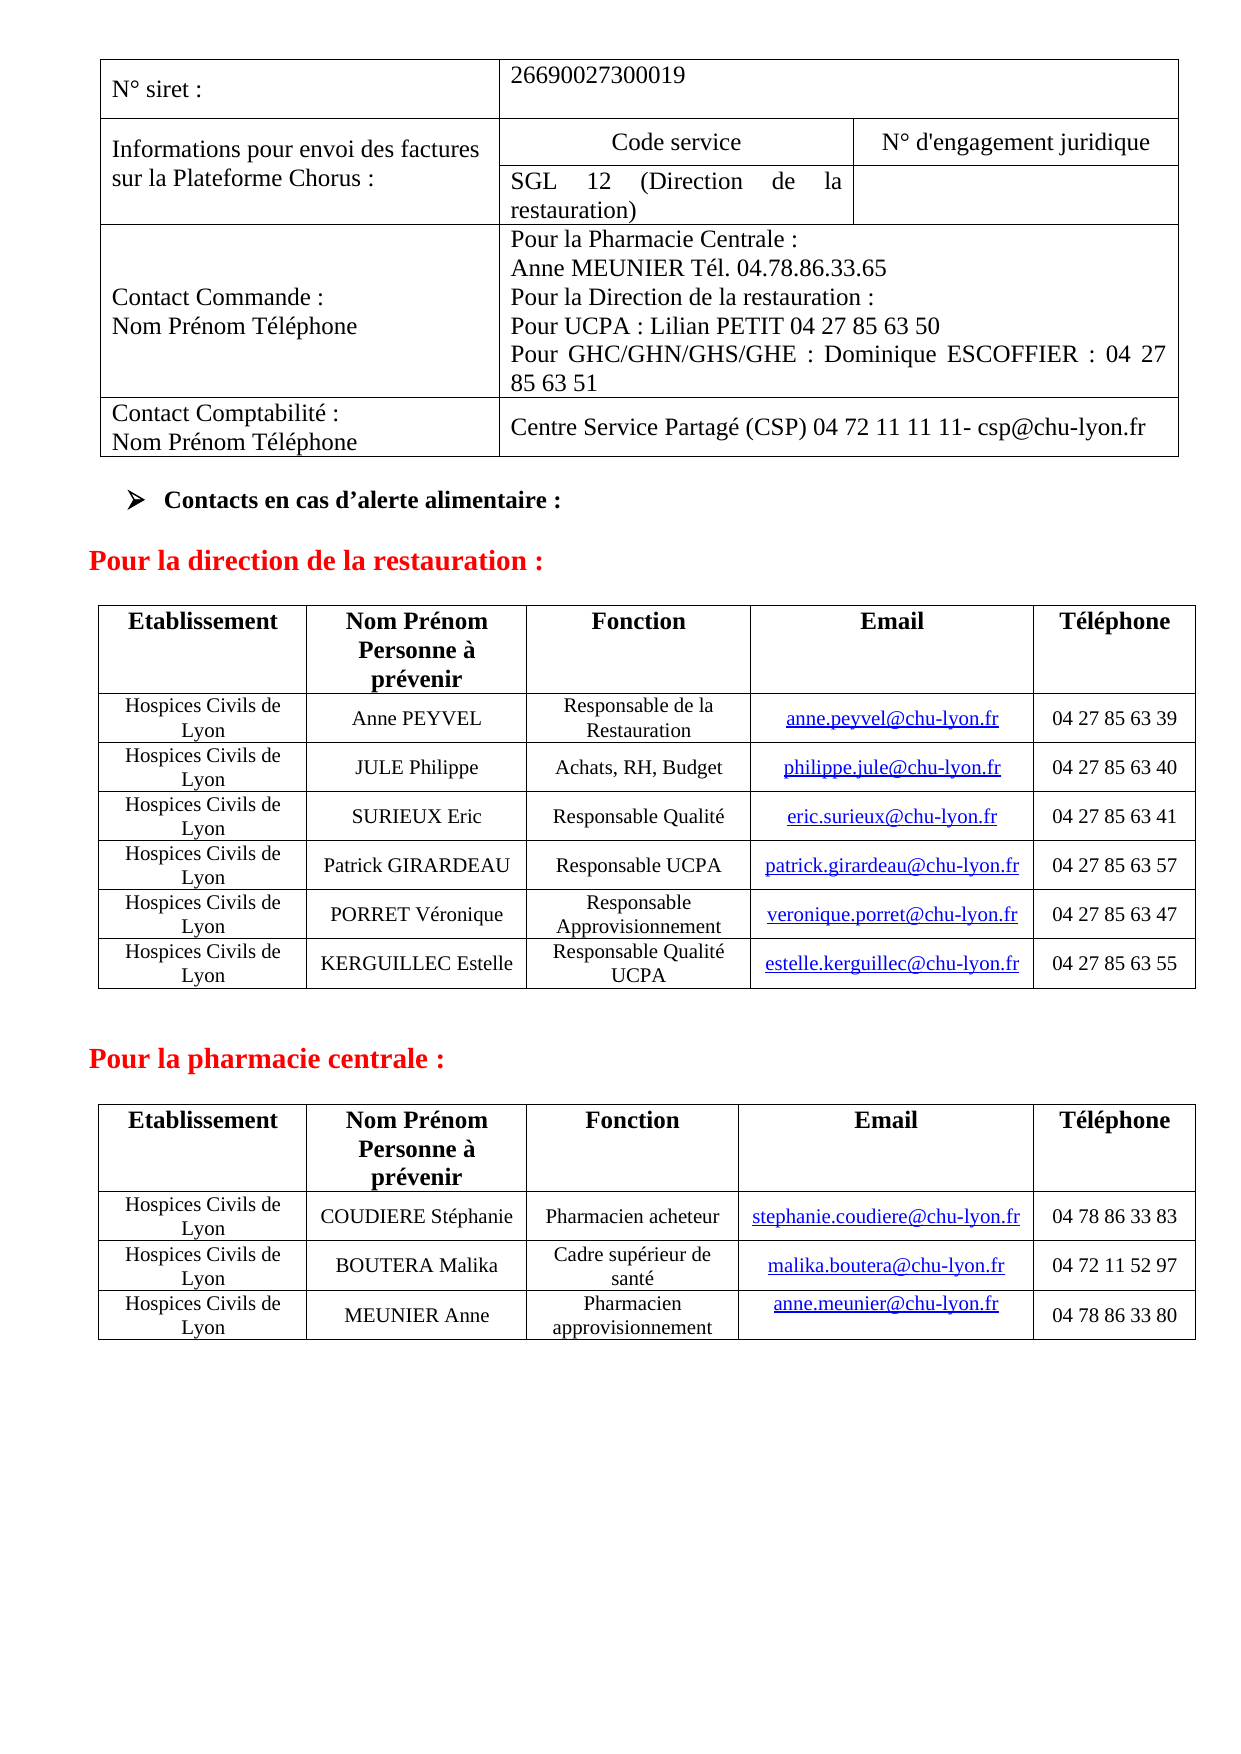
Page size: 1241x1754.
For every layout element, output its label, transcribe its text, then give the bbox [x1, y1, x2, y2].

table_cell philippe.jule@chu-lyon.fr [751, 743, 1033, 791]
table_header Etablissement [99, 1105, 306, 1191]
table_cell Anne PEYVEL [307, 694, 526, 742]
table_cell malika.boutera@chu-lyon.fr [739, 1241, 1033, 1289]
table_cell 04 78 86 33 83 [1034, 1192, 1195, 1240]
table_cell veronique.porret@chu-lyon.fr [751, 890, 1033, 938]
table_cell Hospices Civils de Lyon [99, 841, 306, 889]
table_cell [854, 166, 1178, 223]
table_cell Responsable Qualité [527, 792, 750, 840]
table_header Email [739, 1105, 1033, 1191]
table_header Téléphone [1034, 606, 1195, 692]
table_cell Informations pour envoi des factures sur la Plateforme Chorus : [101, 119, 499, 223]
table_cell anne.meunier@chu-lyon.fr [739, 1291, 1033, 1339]
table_cell patrick.girardeau@chu-lyon.fr [751, 841, 1033, 889]
table_cell SGL 12 (Direction de la restauration) [500, 166, 853, 223]
table_cell stephanie.coudiere@chu-lyon.fr [739, 1192, 1033, 1240]
table_cell Contact Comptabilité : Nom Prénom Téléphone [101, 398, 499, 456]
table_cell BOUTERA Malika [307, 1241, 526, 1289]
table_header Nom Prénom Personne à prévenir [307, 1105, 526, 1191]
table_cell JULE Philippe [307, 743, 526, 791]
table_cell Hospices Civils de Lyon [99, 1192, 306, 1240]
table_cell anne.peyvel@chu-lyon.fr [751, 694, 1033, 742]
table_cell 04 72 11 52 97 [1034, 1241, 1195, 1289]
table_cell Hospices Civils de Lyon [99, 743, 306, 791]
table_cell Responsable de la Restauration [527, 694, 750, 742]
table_cell 04 27 85 63 55 [1034, 939, 1195, 987]
table_header Téléphone [1034, 1105, 1195, 1191]
table_cell 04 78 86 33 80 [1034, 1291, 1195, 1339]
table_cell estelle.kerguillec@chu-lyon.fr [751, 939, 1033, 987]
table_cell Responsable Approvisionnement [527, 890, 750, 938]
table_cell KERGUILLEC Estelle [307, 939, 526, 987]
table_cell 04 27 85 63 40 [1034, 743, 1195, 791]
table_cell Hospices Civils de Lyon [99, 939, 306, 987]
table_cell MEUNIER Anne [307, 1291, 526, 1339]
table_cell Responsable Qualité UCPA [527, 939, 750, 987]
table_cell Pour la Pharmacie Centrale : Anne MEUNIER Tél. 04.78.86.33.65 Pour la Direction de la restauration : Pour UCPA : Lilian PETIT 04 27 85 63 50 Pour GHC/GHN/GHS/GHE : Dominique ESCOFFIER : 04 27 85 63 51 [500, 225, 1178, 397]
table_cell Responsable UCPA [527, 841, 750, 889]
text Pour la direction de la restauration : [89, 543, 1196, 576]
table_cell 04 27 85 63 41 [1034, 792, 1195, 840]
table_header Etablissement [99, 606, 306, 692]
table_cell SURIEUX Eric [307, 792, 526, 840]
table_cell Centre Service Partagé (CSP) 04 72 11 11 11- csp@chu-lyon.fr [500, 398, 1178, 456]
table_cell Contact Commande : Nom Prénom Téléphone [101, 225, 499, 397]
table_cell 04 27 85 63 57 [1034, 841, 1195, 889]
text Pour la pharmacie centrale : [89, 1042, 1196, 1075]
list Contacts en cas d’alerte alimentaire : [126, 485, 1196, 514]
table_header Nom Prénom Personne à prévenir [307, 606, 526, 692]
table_cell Hospices Civils de Lyon [99, 1241, 306, 1289]
table_cell COUDIERE Stéphanie [307, 1192, 526, 1240]
table_cell Achats, RH, Budget [527, 743, 750, 791]
table_header Fonction [527, 1105, 738, 1191]
table_cell 04 27 85 63 47 [1034, 890, 1195, 938]
table_header Email [751, 606, 1033, 692]
table_header Fonction [527, 606, 750, 692]
table_cell PORRET Véronique [307, 890, 526, 938]
table_cell Code service [500, 119, 853, 165]
table_cell Hospices Civils de Lyon [99, 792, 306, 840]
table_cell eric.surieux@chu-lyon.fr [751, 792, 1033, 840]
table_cell Hospices Civils de Lyon [99, 694, 306, 742]
table_cell N° siret : [101, 60, 499, 118]
table_cell Pharmacien approvisionnement [527, 1291, 738, 1339]
table_cell Cadre supérieur de santé [527, 1241, 738, 1289]
table_cell Hospices Civils de Lyon [99, 1291, 306, 1339]
table_cell Patrick GIRARDEAU [307, 841, 526, 889]
table_cell Pharmacien acheteur [527, 1192, 738, 1240]
table_cell 04 27 85 63 39 [1034, 694, 1195, 742]
table_cell N° d'engagement juridique [854, 119, 1178, 165]
table_cell 26690027300019 [500, 60, 1178, 118]
table_cell Hospices Civils de Lyon [99, 890, 306, 938]
